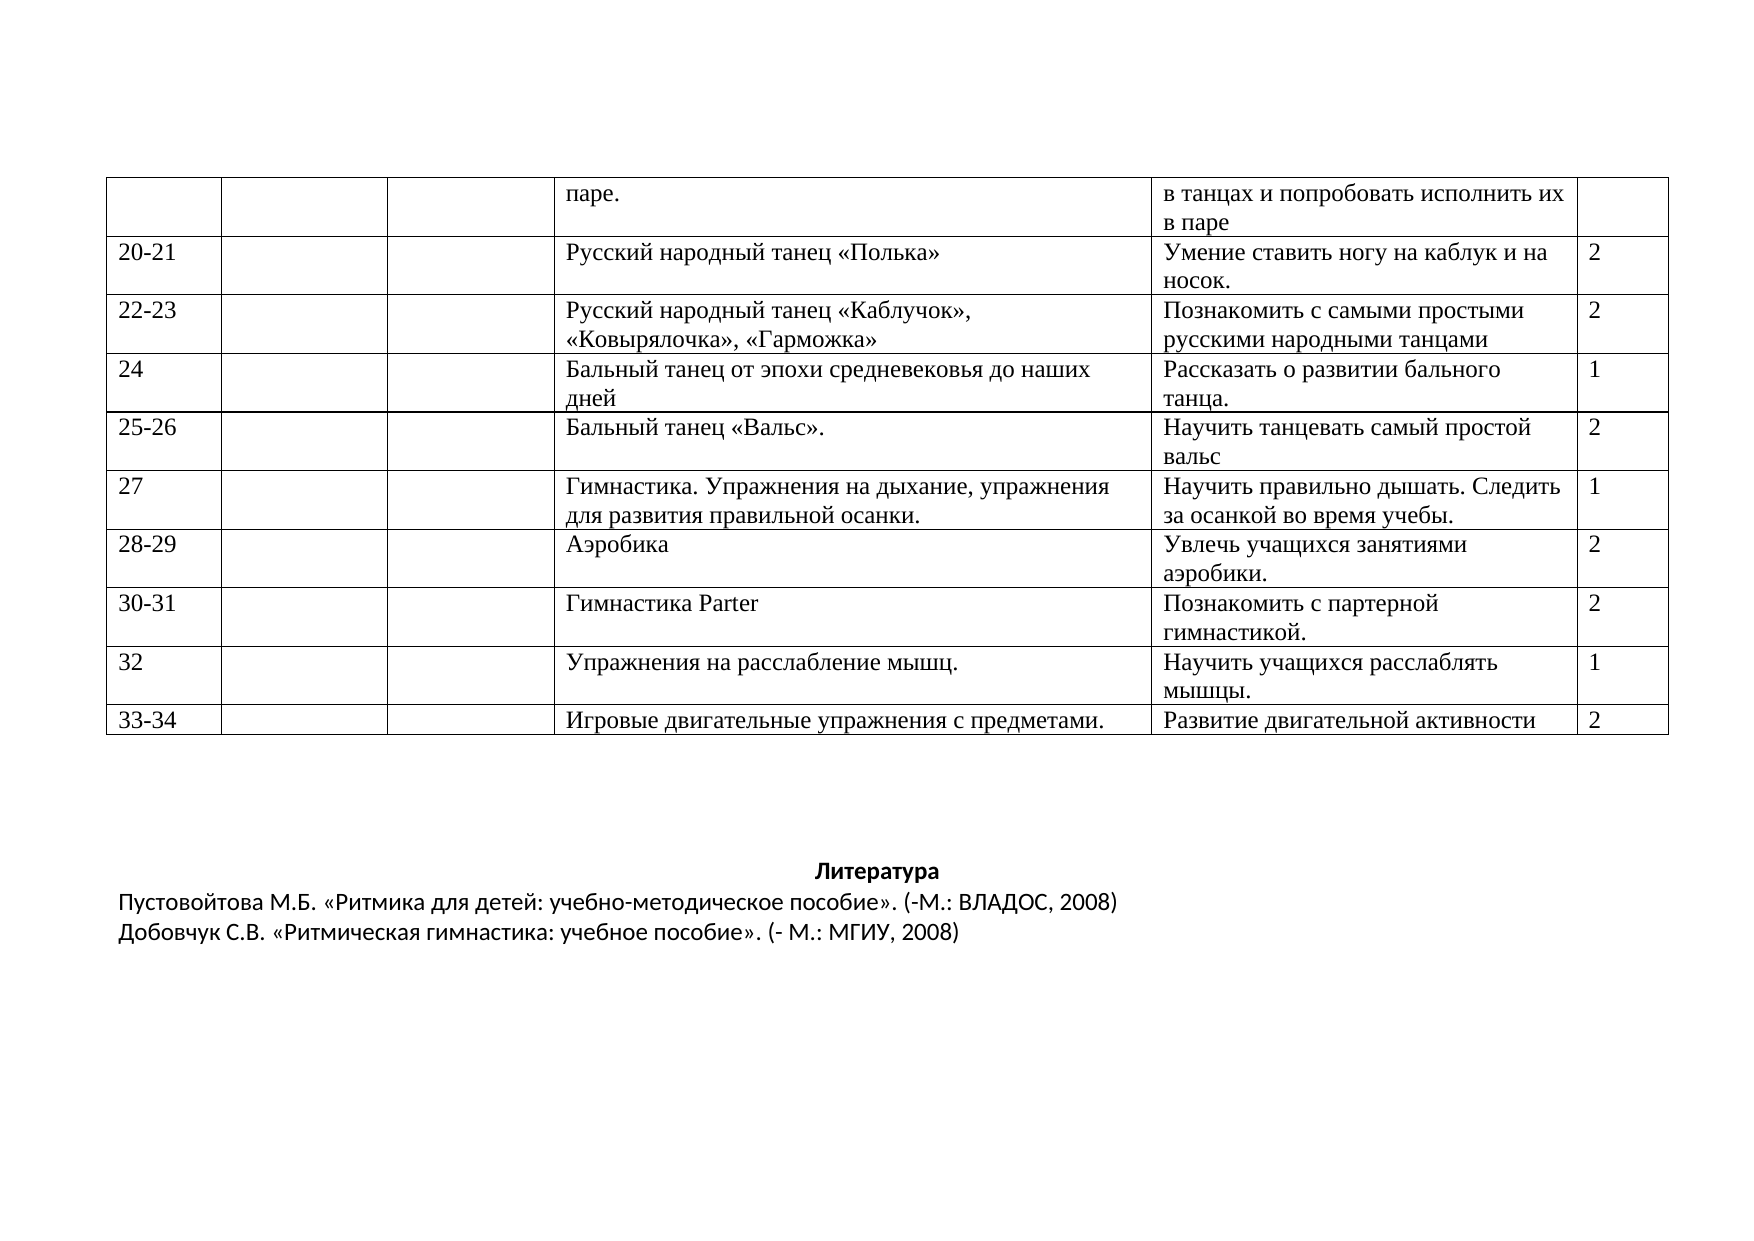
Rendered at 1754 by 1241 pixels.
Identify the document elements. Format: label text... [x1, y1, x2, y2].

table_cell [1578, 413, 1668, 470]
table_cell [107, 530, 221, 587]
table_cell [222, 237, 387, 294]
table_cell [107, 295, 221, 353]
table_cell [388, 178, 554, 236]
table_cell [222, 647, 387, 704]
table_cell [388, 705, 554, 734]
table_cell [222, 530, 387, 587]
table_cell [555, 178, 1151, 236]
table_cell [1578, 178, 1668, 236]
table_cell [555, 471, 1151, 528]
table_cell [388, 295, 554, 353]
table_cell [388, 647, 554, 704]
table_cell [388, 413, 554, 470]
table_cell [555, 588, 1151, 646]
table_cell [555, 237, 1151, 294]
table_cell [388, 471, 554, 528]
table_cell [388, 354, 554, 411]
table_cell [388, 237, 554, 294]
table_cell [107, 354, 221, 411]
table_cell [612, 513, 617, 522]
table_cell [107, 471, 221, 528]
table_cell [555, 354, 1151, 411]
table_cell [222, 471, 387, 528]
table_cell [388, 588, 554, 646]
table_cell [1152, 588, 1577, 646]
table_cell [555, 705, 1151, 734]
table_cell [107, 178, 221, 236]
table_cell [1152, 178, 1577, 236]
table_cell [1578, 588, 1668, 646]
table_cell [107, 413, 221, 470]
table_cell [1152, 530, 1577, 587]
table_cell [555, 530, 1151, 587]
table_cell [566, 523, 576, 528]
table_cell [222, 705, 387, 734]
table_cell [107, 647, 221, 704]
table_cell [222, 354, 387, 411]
text Литература [118, 855, 1636, 886]
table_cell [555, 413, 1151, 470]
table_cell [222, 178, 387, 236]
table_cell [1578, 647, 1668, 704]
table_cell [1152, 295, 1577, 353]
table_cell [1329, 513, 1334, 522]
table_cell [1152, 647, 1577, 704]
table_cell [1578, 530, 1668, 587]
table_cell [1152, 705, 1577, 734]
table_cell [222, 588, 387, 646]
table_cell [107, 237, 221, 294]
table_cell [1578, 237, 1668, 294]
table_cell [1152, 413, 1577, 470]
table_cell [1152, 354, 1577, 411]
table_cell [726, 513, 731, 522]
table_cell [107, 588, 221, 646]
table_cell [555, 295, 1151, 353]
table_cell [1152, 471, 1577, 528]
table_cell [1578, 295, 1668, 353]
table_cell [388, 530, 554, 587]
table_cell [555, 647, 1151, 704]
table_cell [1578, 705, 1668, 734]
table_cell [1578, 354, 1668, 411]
text Добовчук С.В. «Ритмическая гимнастика: учебное пособие». (- М.: МГИУ, 2008) [118, 916, 1636, 947]
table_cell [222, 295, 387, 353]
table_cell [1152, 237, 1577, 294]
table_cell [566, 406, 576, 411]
text Пустовойтова М.Б. «Ритмика для детей: учебно-методическое пособие». (-М.: ВЛАДОС, 2008) [118, 886, 1636, 916]
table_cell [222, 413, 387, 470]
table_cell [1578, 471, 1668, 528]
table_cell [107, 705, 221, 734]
